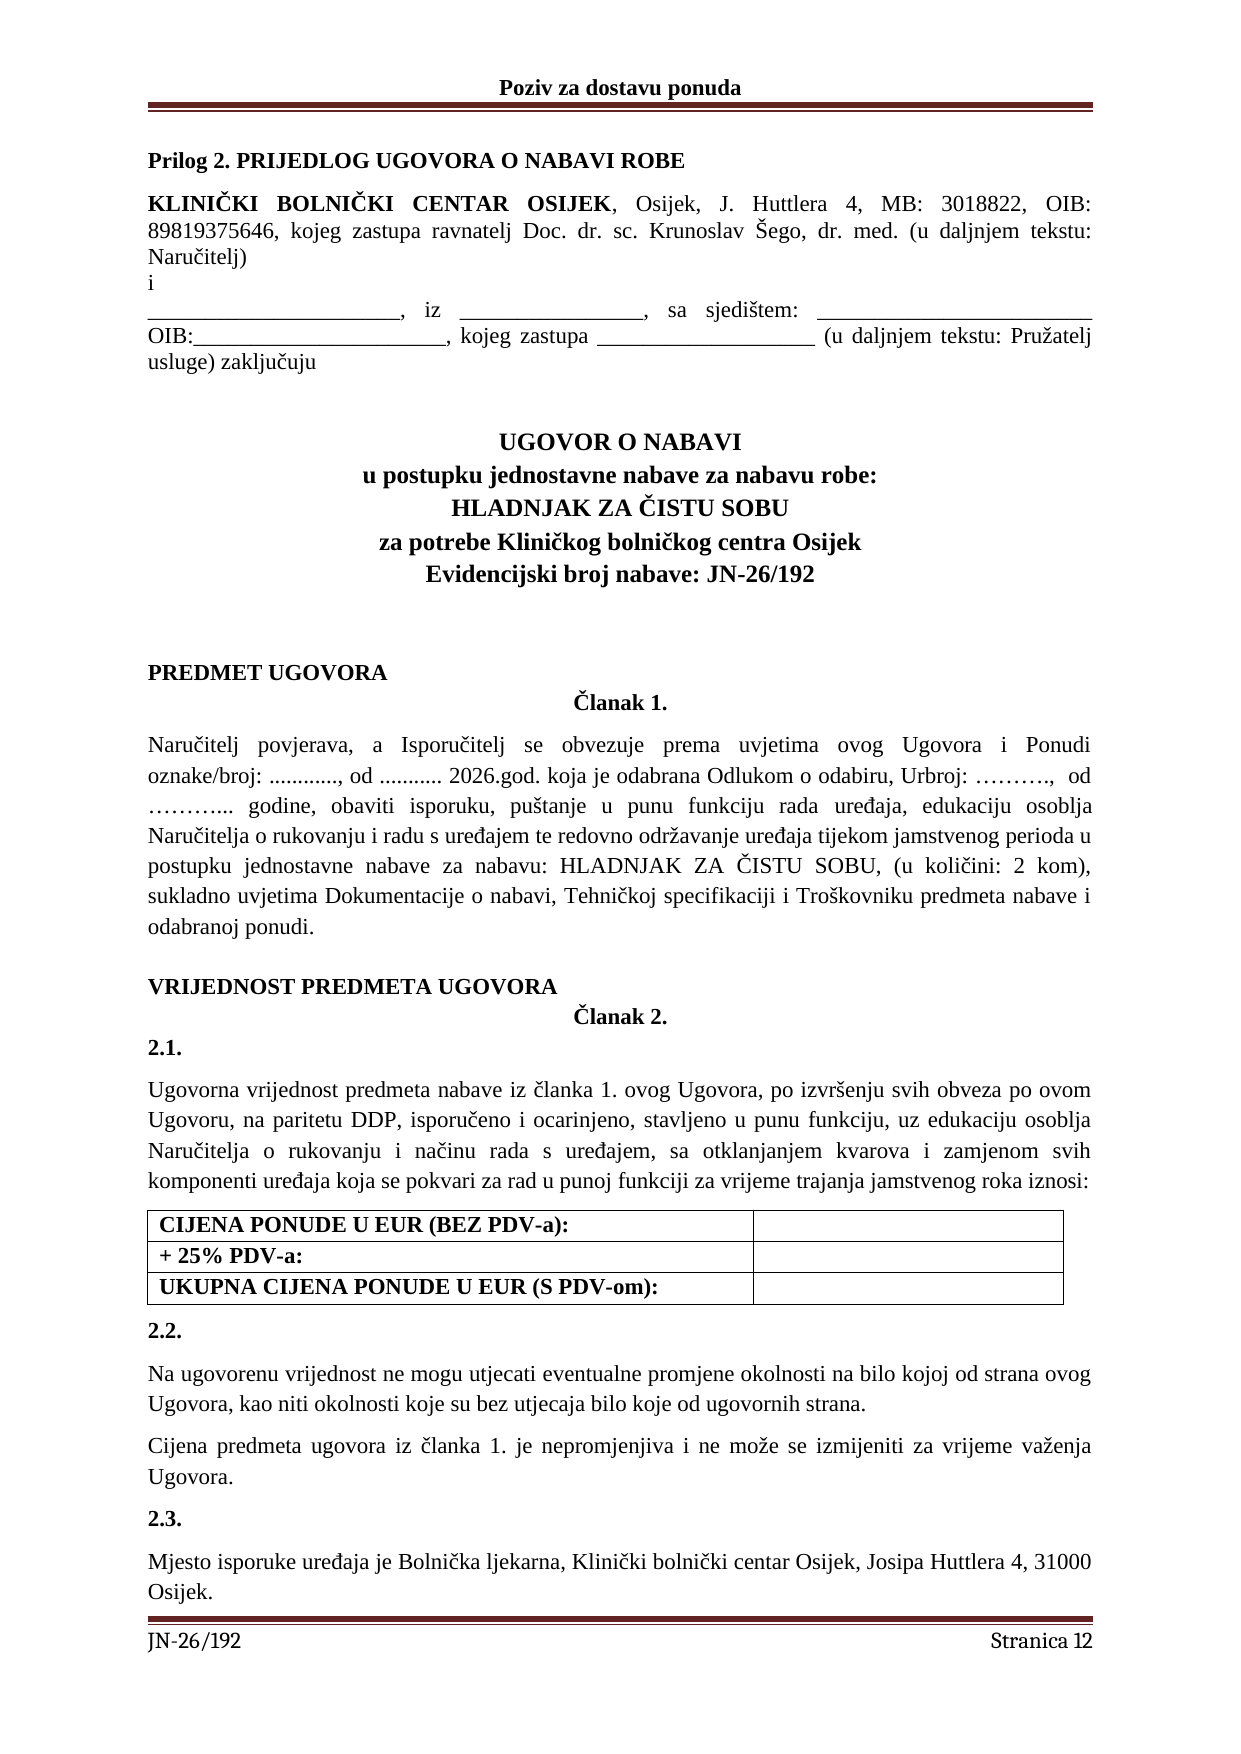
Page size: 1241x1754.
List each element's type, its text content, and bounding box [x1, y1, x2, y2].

table_cell + 25% PDV-a: [148, 1242, 753, 1272]
text ______________________, iz ________________, sa sjedištem: ________________________ OIB:______________________, kojeg zastupa ___________________ (u daljnjem tekstu: Pružatelj usluge) zaključuju [148, 296, 1093, 375]
table_cell [754, 1273, 1063, 1303]
text HLADNJAK ZA ČISTU SOBU [148, 493, 1093, 522]
table_cell [754, 1242, 1063, 1272]
text 2.2. [148, 1317, 1093, 1343]
text za potrebe Kliničkog bolničkog centra Osijek [148, 527, 1093, 555]
table_header CIJENA PONUDE U EUR (BEZ PDV-a): [148, 1211, 753, 1241]
text u postupku jednostavne nabave za nabavu robe: [148, 461, 1093, 489]
text 2.1. [148, 1034, 1093, 1060]
table_cell UKUPNA CIJENA PONUDE U EUR (S PDV-om): [148, 1273, 753, 1303]
table_header [754, 1211, 1063, 1241]
text Prilog 2. PRIJEDLOG UGOVORA O NABAVI ROBE [148, 148, 1093, 174]
text VRIJEDNOST PREDMETA UGOVORA [148, 973, 1093, 999]
text 2.3. [148, 1506, 1093, 1532]
text Cijena predmeta ugovora iz članka 1. je nepromjenjiva i ne može se izmijeniti za vrijeme važenja Ugovora. [148, 1433, 1093, 1489]
text i [148, 269, 1093, 296]
text Mjesto isporuke uređaja je Bolnička ljekarna, Klinički bolnički centar Osijek, Josipa Huttlera 4, 31000 Osijek. [148, 1548, 1093, 1605]
text KLINIČKI BOLNIČKI CENTAR OSIJEK, Osijek, J. Huttlera 4, MB: 3018822, OIB: 89819375646, kojeg zastupa ravnatelj Doc. dr. sc. Krunoslav Šego, dr. med. (u daljnjem tekstu: Naručitelj) [148, 190, 1093, 269]
text Naručitelj povjerava, a Isporučitelj se obvezuje prema uvjetima ovog Ugovora i Ponudi oznake/broj: ............, od ........... 2026.god. koja je odabrana Odlukom o odabiru, Urbroj: ………., od ………... godine, obaviti isporuku, puštanje u punu funkciju rada uređaja, edukaciju osoblja Naručitelja o rukovanju i radu s uređajem te redovno održavanje uređaja tijekom jamstvenog perioda u postupku jednostavne nabave za nabavu: HLADNJAK ZA ČISTU SOBU, (u količini: 2 kom), sukladno uvjetima Dokumentacije o nabavi, Tehničkoj specifikaciji i Troškovniku predmeta nabave i odabranoj ponudi. [148, 732, 1093, 939]
text UGOVOR O NABAVI [148, 427, 1093, 456]
text Članak 2. [148, 1003, 1093, 1030]
text Članak 1. [148, 689, 1093, 715]
text Evidencijski broj nabave: JN-26/192 [148, 559, 1093, 588]
text Ugovorna vrijednost predmeta nabave iz članka 1. ovog Ugovora, po izvršenju svih obveza po ovom Ugovoru, na paritetu DDP, isporučeno i ocarinjeno, stavljeno u punu funkciju, uz edukaciju osoblja Naručitelja o rukovanju i načinu rada s uređajem, sa otklanjanjem kvarova i zamjenom svih komponenti uređaja koja se pokvari za rad u punoj funkciji za vrijeme trajanja jamstvenog roka iznosi: [148, 1076, 1093, 1193]
text PREDMET UGOVORA [148, 659, 1093, 685]
text Na ugovorenu vrijednost ne mogu utjecati eventualne promjene okolnosti na bilo kojoj od strana ovog Ugovora, kao niti okolnosti koje su bez utjecaja bilo koje od ugovornih strana. [148, 1360, 1093, 1416]
